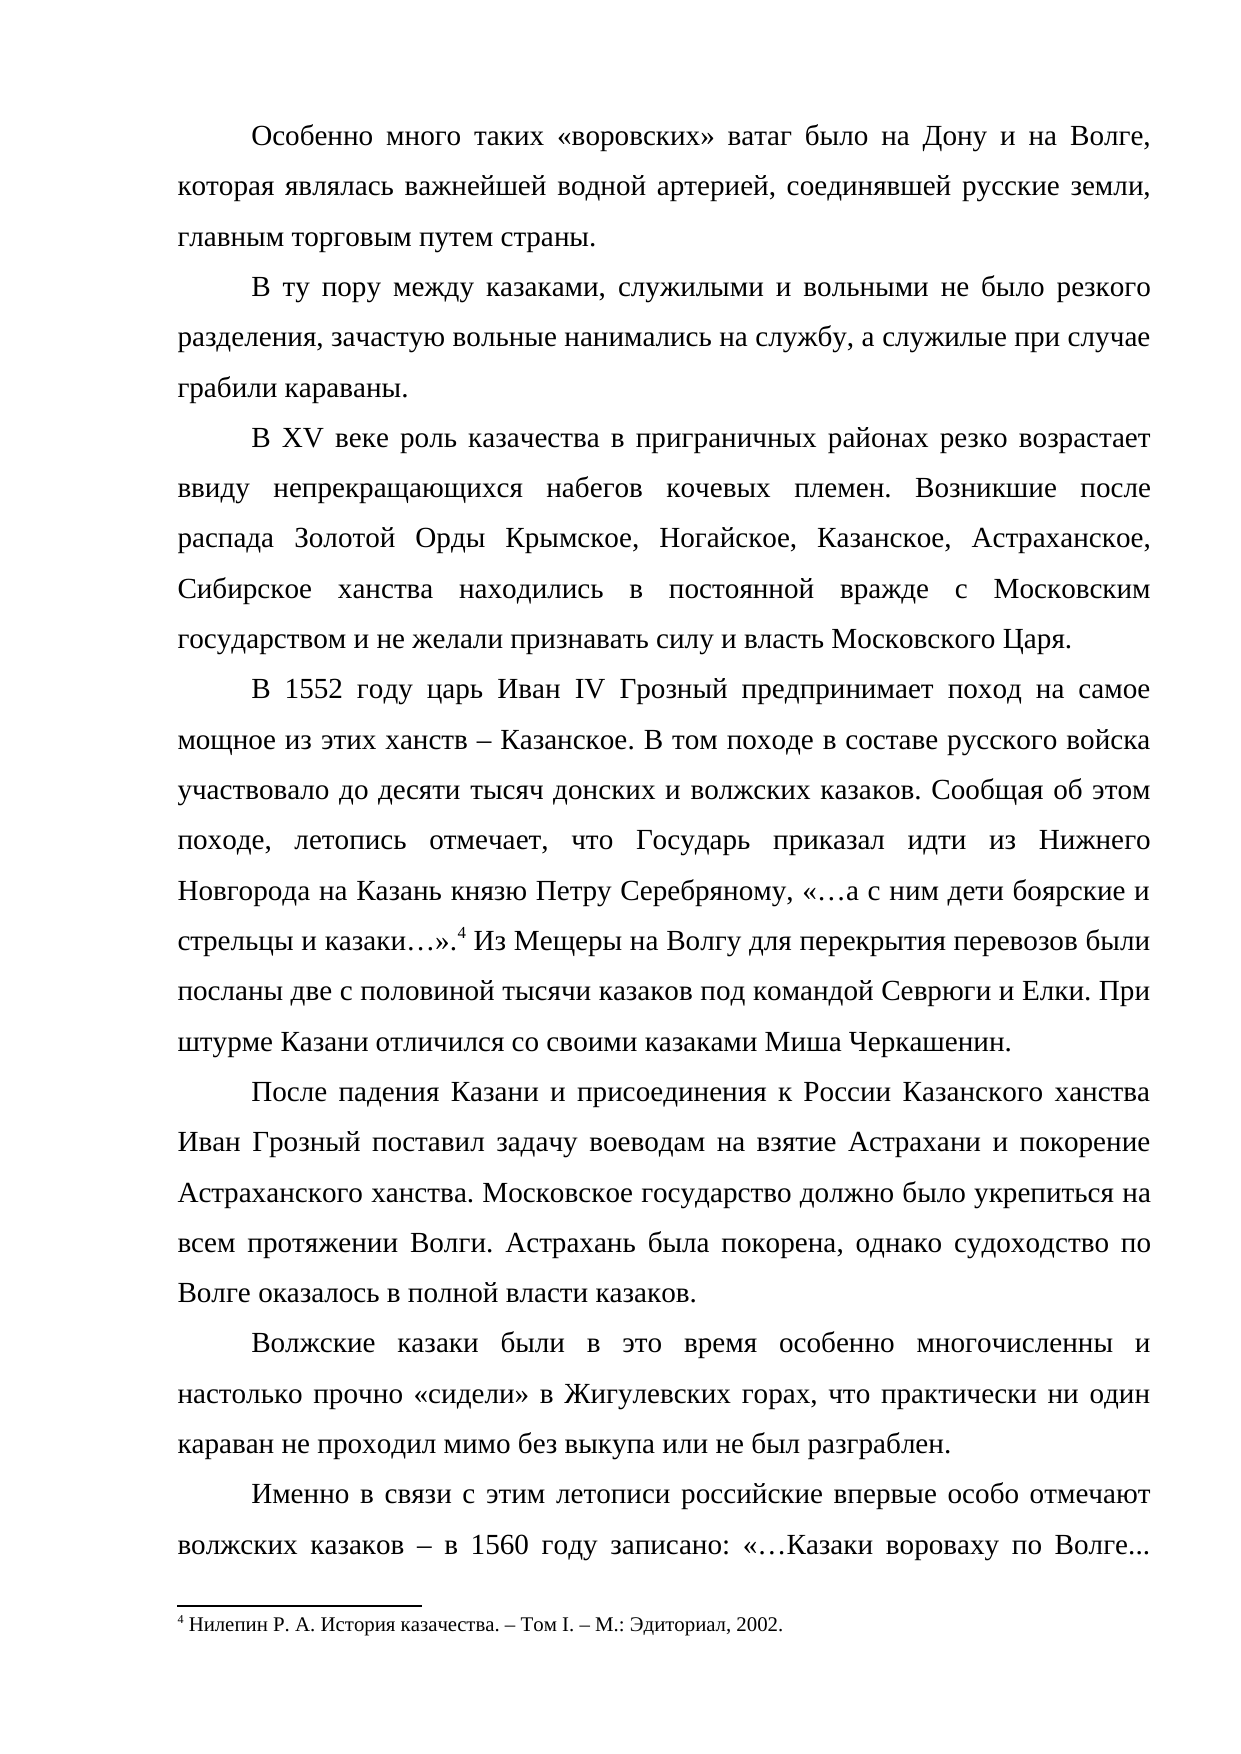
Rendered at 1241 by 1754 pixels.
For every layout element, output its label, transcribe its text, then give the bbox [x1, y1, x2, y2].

text После падения Казани и присоединения к России Казанского ханства Иван Грозный поставил задачу воеводам на взятие Астрахани и покорение Астраханского ханства. Московское государство должно было укрепиться на всем протяжении Волги. Астрахань была покорена, однако судоходство по Волге оказалось в полной власти казаков. [177, 1074, 1152, 1309]
text В XV веке роль казачества в приграничных районах резко возрастает ввиду непрекращающихся набегов кочевых племен. Возникшие после распада Золотой Орды Крымское, Ногайское, Казанское, Астраханское, Сибирское ханства находились в постоянной вражде с Московским государством и не желали признавать силу и власть Московского Царя. [177, 420, 1152, 655]
text В ту пору между казаками, служилыми и вольными не было резкого разделения, зачастую вольные нанимались на службу, а служилые при случае грабили караваны. [177, 269, 1152, 403]
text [177, 1477, 1152, 1560]
text Особенно много таких «воровских» ватаг было на Дону и на Волге, которая являлась важнейшей водной артерией, соединявшей русские земли, главным торговым путем страны. [177, 118, 1152, 252]
text В 1552 году царь Иван IV Грозный предпринимает поход на самое мощное из этих ханств – Казанское. В том походе в составе русского войска участвовало до десяти тысяч донских и волжских казаков. Сообщая об этом походе, летопись отмечает, что Государь приказал идти из Нижнего Новгорода на Казань князю Петру Серебряному, «…а с ним дети боярские и стрельцы и казаки…». Из Мещеры на Волгу для перекрытия перевозов были посланы две с половиной тысячи казаков под командой Севрюги и Елки. При штурме Казани отличился со своими казаками Миша Черкашенин. [177, 672, 1152, 1057]
text Волжские казаки были в это время особенно многочисленны и настолько прочно «сидели» в Жигулевских горах, что практически ни один караван не проходил мимо без выкупа или не был разграблен. [177, 1326, 1152, 1460]
